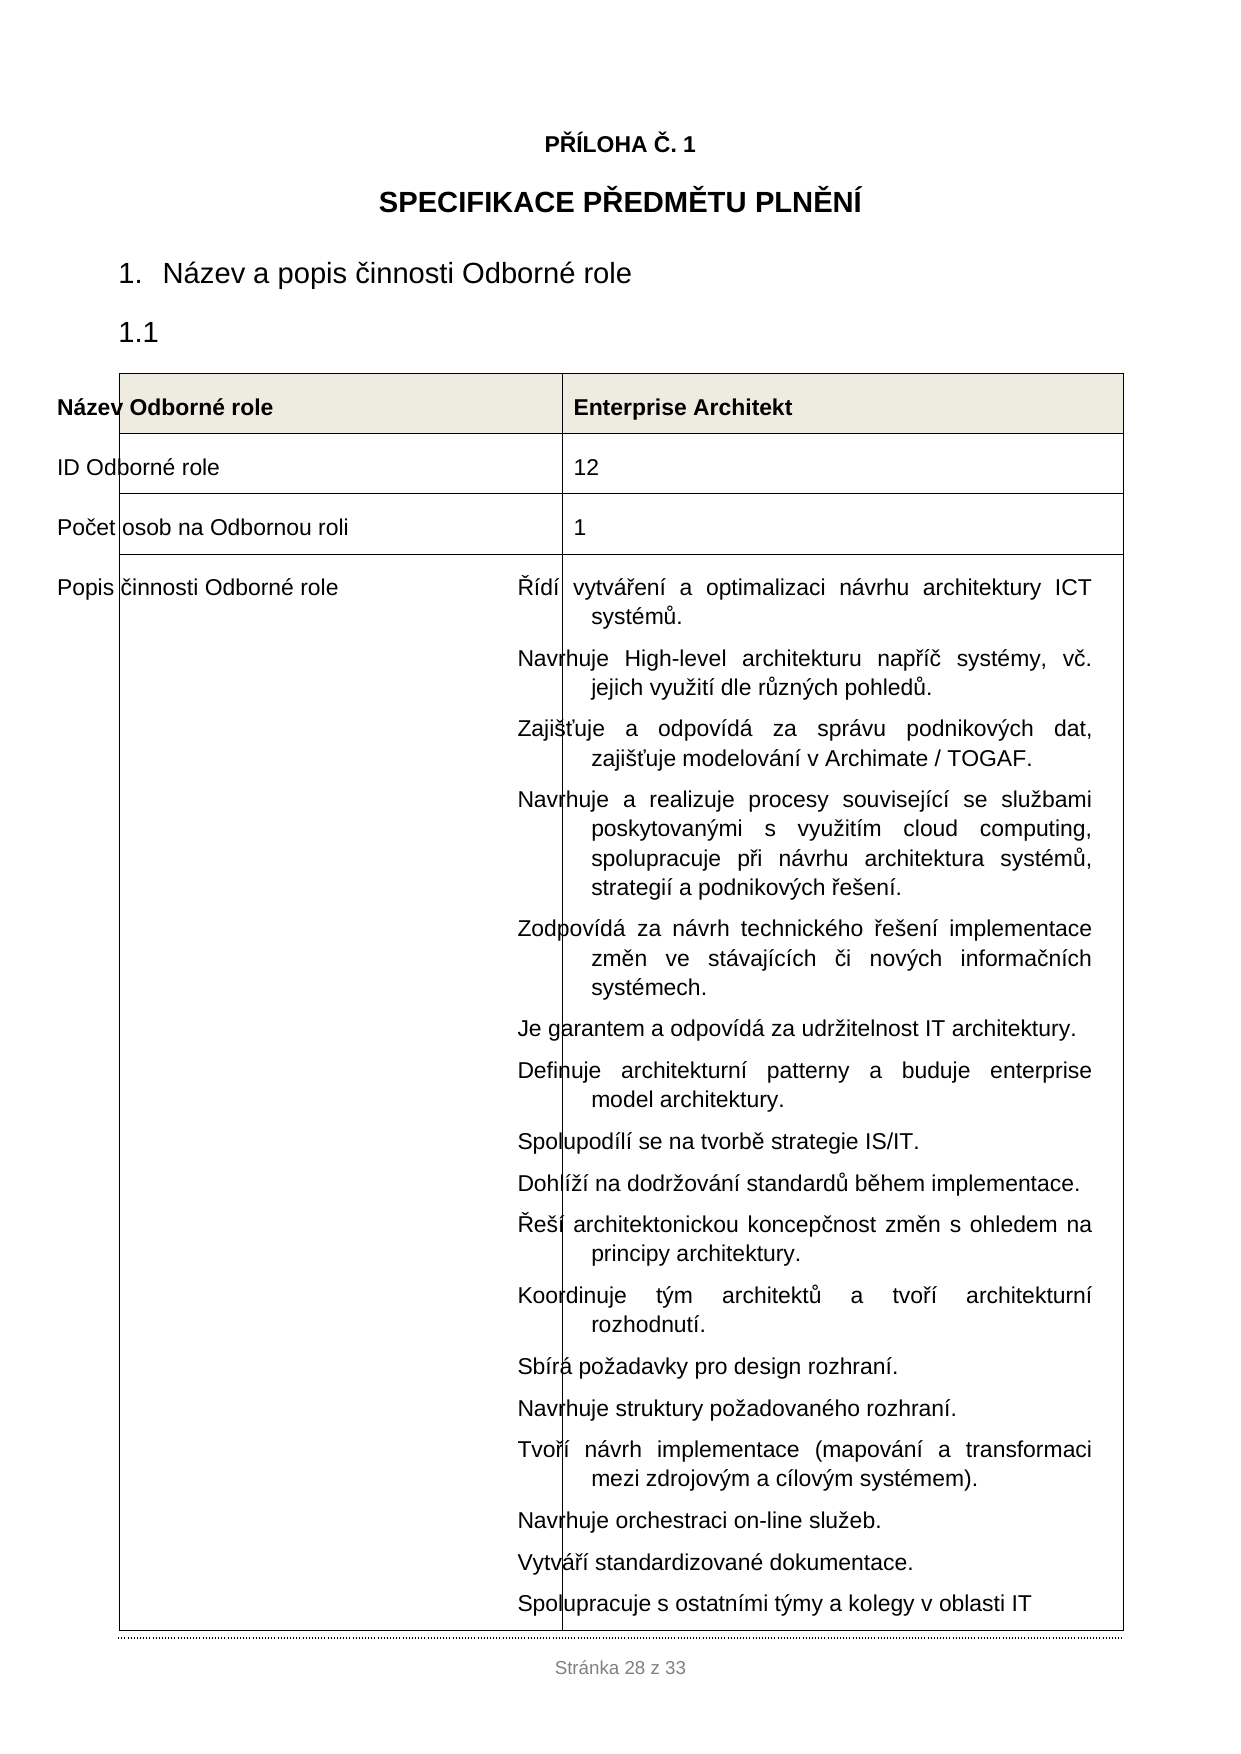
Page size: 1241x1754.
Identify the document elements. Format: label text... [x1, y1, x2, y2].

table_header Název Odborné role [120, 374, 562, 433]
table_cell Počet osob na Odbornou roli [120, 494, 562, 553]
list PŘÍLOHA Č. 1 SPECIFIKACE PŘEDMĚTU PLNĚNÍ [118, 131, 1122, 218]
table_cell ID Odborné role [120, 434, 562, 493]
table_cell 1 [563, 494, 1123, 553]
table_cell 12 [563, 434, 1123, 493]
list 1.1 [118, 314, 1122, 348]
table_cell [563, 555, 1123, 1630]
table_header Enterprise Architekt [563, 374, 1123, 433]
list Název a popis činnosti Odborné role [118, 256, 1122, 289]
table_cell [120, 555, 562, 1630]
